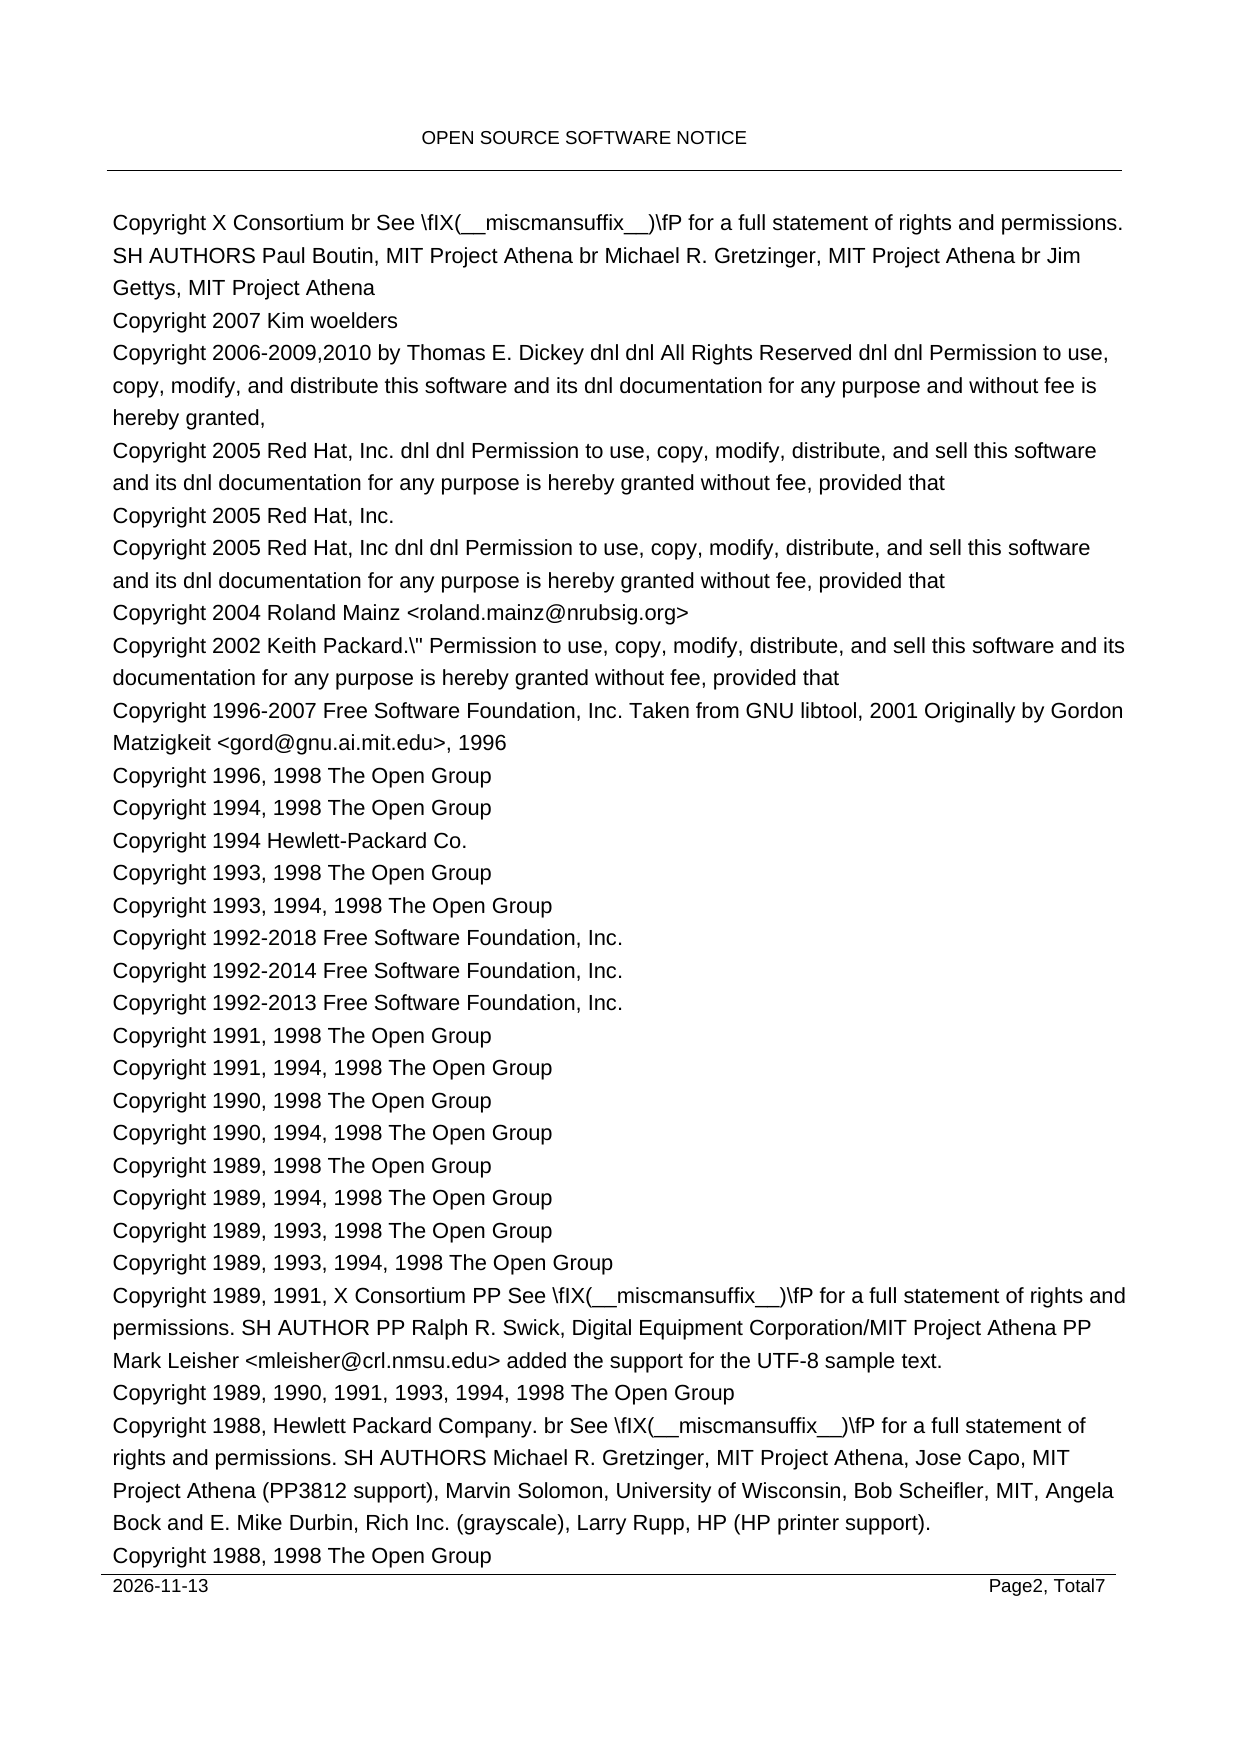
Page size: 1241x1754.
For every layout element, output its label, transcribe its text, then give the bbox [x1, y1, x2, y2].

text Copyright 1991, 1994, 1998 The Open Group [112, 1051, 1128, 1084]
text Copyright 1990, 1998 The Open Group [112, 1084, 1128, 1116]
text Copyright 1993, 1998 The Open Group [112, 856, 1128, 889]
text Copyright 1994 Hewlett-Packard Co. [112, 824, 1128, 856]
text Copyright 1991, 1998 The Open Group [112, 1019, 1128, 1051]
text Copyright 1989, 1991, X Consortium PP See \fIX(__miscmansuffix__)\fP for a full statement of rights and permissions. SH AUTHOR PP Ralph R. Swick, Digital Equipment Corporation/MIT Project Athena PP Mark Leisher <mleisher@crl.nmsu.edu> added the support for the UTF-8 sample text. [112, 1279, 1128, 1376]
text Copyright 1989, 1994, 1998 The Open Group [112, 1181, 1128, 1214]
text Copyright 1992-2014 Free Software Foundation, Inc. [112, 954, 1128, 986]
text Copyright 1989, 1993, 1994, 1998 The Open Group [112, 1246, 1128, 1279]
text Copyright 1988, 1998 The Open Group [112, 1539, 1128, 1571]
text Copyright 1990, 1994, 1998 The Open Group [112, 1116, 1128, 1149]
text Copyright 2002 Keith Packard.\" Permission to use, copy, modify, distribute, and sell this software and its documentation for any purpose is hereby granted without fee, provided that [112, 629, 1128, 694]
text Copyright 2007 Kim woelders [112, 304, 1128, 336]
text Copyright 1996, 1998 The Open Group [112, 759, 1128, 791]
text Copyright X Consortium br See \fIX(__miscmansuffix__)\fP for a full statement of rights and permissions. SH AUTHORS Paul Boutin, MIT Project Athena br Michael R. Gretzinger, MIT Project Athena br Jim Gettys, MIT Project Athena [112, 206, 1128, 304]
text Copyright 2006-2009,2010 by Thomas E. Dickey dnl dnl All Rights Reserved dnl dnl Permission to use, copy, modify, and distribute this software and its dnl documentation for any purpose and without fee is hereby granted, [112, 336, 1128, 434]
text Copyright 1996-2007 Free Software Foundation, Inc. Taken from GNU libtool, 2001 Originally by Gordon Matzigkeit <gord@gnu.ai.mit.edu>, 1996 [112, 694, 1128, 759]
text Copyright 2005 Red Hat, Inc. [112, 499, 1128, 531]
text Copyright 1989, 1993, 1998 The Open Group [112, 1214, 1128, 1246]
text Copyright 1992-2013 Free Software Foundation, Inc. [112, 986, 1128, 1019]
text Copyright 1989, 1998 The Open Group [112, 1149, 1128, 1181]
text Copyright 2005 Red Hat, Inc dnl dnl Permission to use, copy, modify, distribute, and sell this software and its dnl documentation for any purpose is hereby granted without fee, provided that [112, 531, 1128, 596]
text Copyright 1988, Hewlett Packard Company. br See \fIX(__miscmansuffix__)\fP for a full statement of rights and permissions. SH AUTHORS Michael R. Gretzinger, MIT Project Athena, Jose Capo, MIT Project Athena (PP3812 support), Marvin Solomon, University of Wisconsin, Bob Scheifler, MIT, Angela Bock and E. Mike Durbin, Rich Inc. (grayscale), Larry Rupp, HP (HP printer support). [112, 1409, 1128, 1539]
text Copyright 2004 Roland Mainz <roland.mainz@nrubsig.org> [112, 596, 1128, 629]
text Copyright 1994, 1998 The Open Group [112, 791, 1128, 824]
text Copyright 2005 Red Hat, Inc. dnl dnl Permission to use, copy, modify, distribute, and sell this software and its dnl documentation for any purpose is hereby granted without fee, provided that [112, 434, 1128, 499]
text Copyright 1989, 1990, 1991, 1993, 1994, 1998 The Open Group [112, 1376, 1128, 1409]
text Copyright 1992-2018 Free Software Foundation, Inc. [112, 921, 1128, 954]
text Copyright 1993, 1994, 1998 The Open Group [112, 889, 1128, 921]
